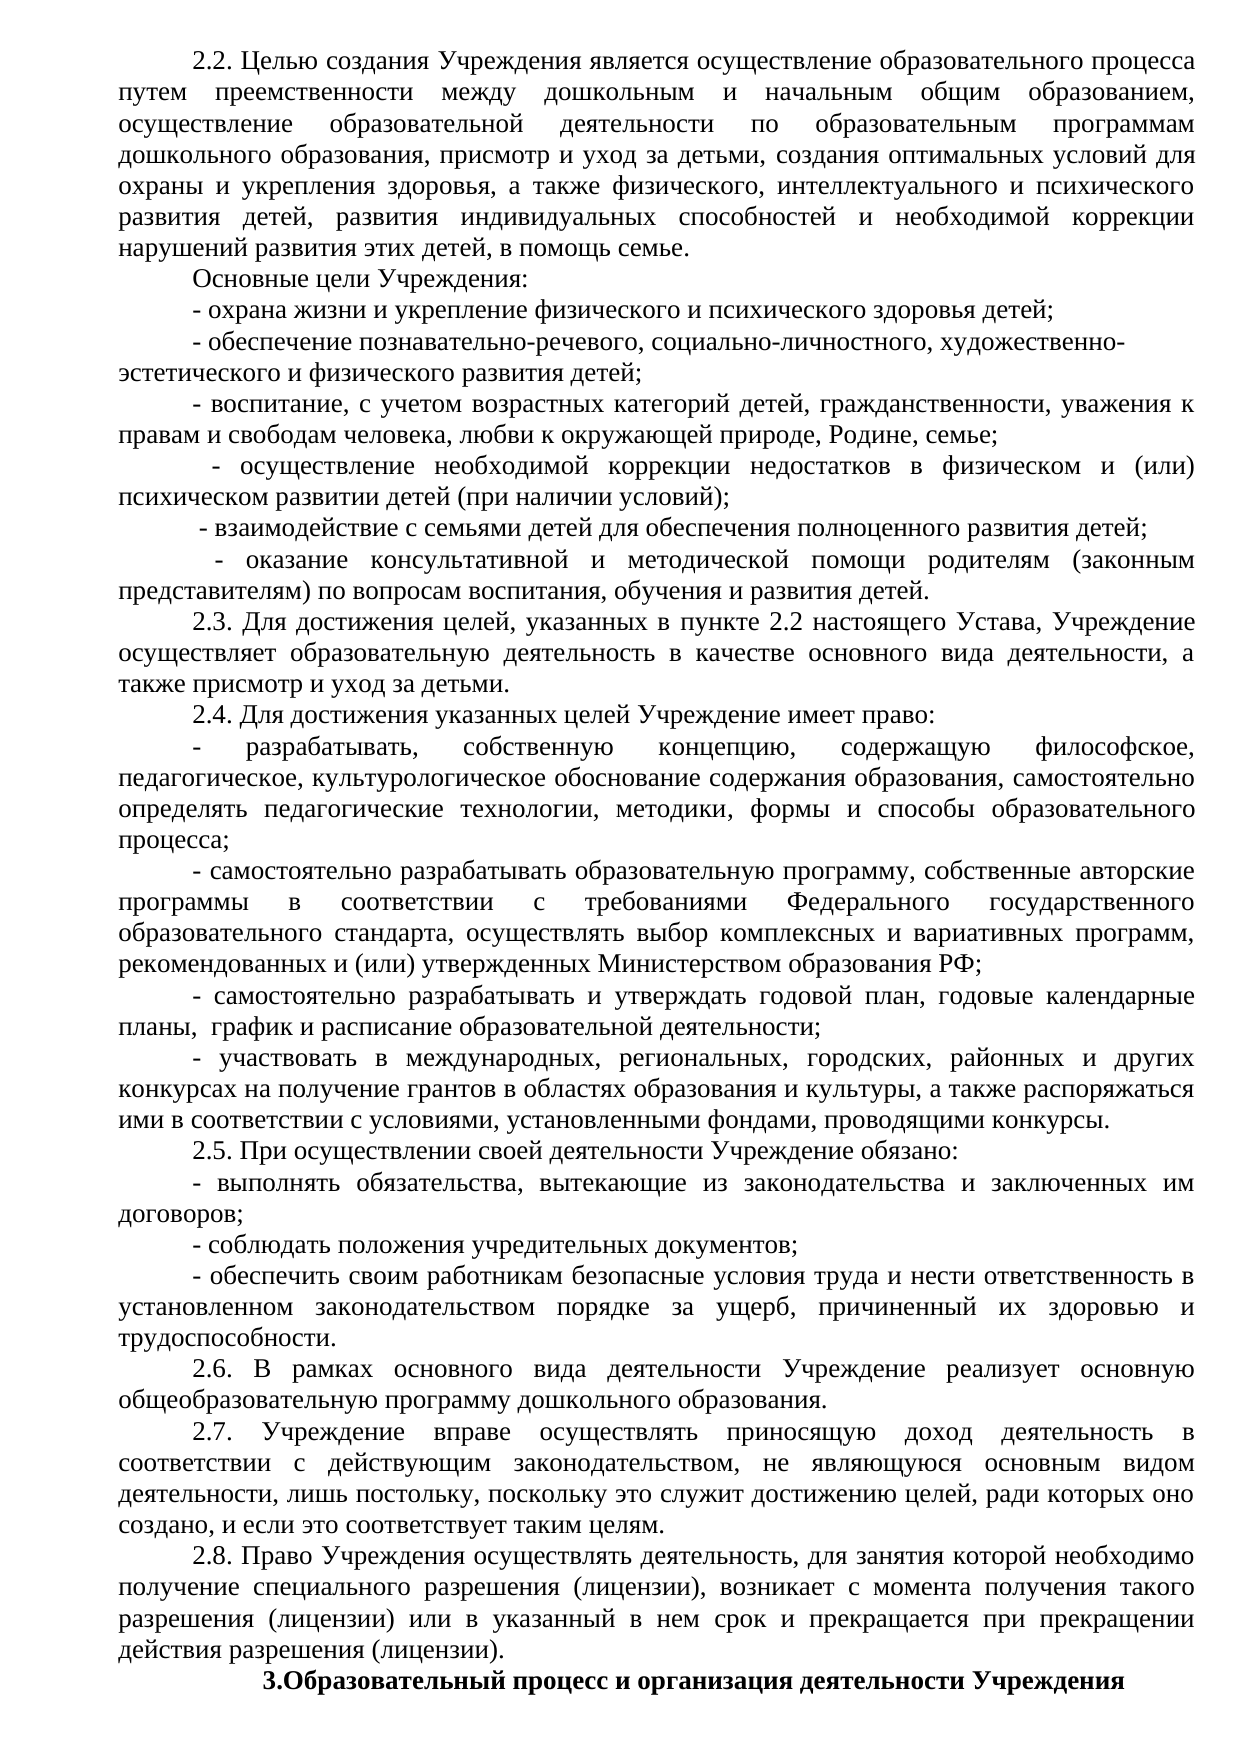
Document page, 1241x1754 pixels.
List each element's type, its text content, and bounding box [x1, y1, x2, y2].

text - разрабатывать, собственную концепцию, содержащую философское, педагогическое, культурологическое обоснование содержания образования, самостоятельно определять педагогические технологии, методики, формы и способы образовательного процесса; [118, 729, 1196, 854]
text Основные цели Учреждения: [118, 262, 1196, 293]
text 2.3. Для достижения целей, указанных в пункте 2.2 настоящего Устава, Учреждение осуществляет образовательную деятельность в качестве основного вида деятельности, а также присмотр и уход за детьми. [118, 605, 1196, 698]
text - осуществление необходимой коррекции недостатков в физическом и (или) психическом развитии детей (при наличии условий); [118, 449, 1196, 512]
text - обеспечить своим работникам безопасные условия труда и нести ответственность в установленном законодательством порядке за ущерб, причиненный их здоровью и трудоспособности. [118, 1259, 1196, 1352]
text - обеспечение познавательно-речевого, социально-личностного, художественно-эстетического и физического развития детей; [118, 325, 1196, 387]
text 2.2. Целью создания Учреждения является осуществление образовательного процесса путем преемственности между дошкольным и начальным общим образованием, осуществление образовательной деятельности по образовательным программам дошкольного образования, присмотр и уход за детьми, создания оптимальных условий для охраны и укрепления здоровья, а также физического, интеллектуального и психического развития детей, развития индивидуальных способностей и необходимой коррекции нарушений развития этих детей, в помощь семье. [118, 44, 1196, 262]
text 2.4. Для достижения указанных целей Учреждение имеет право: [118, 698, 1196, 729]
text 2.6. В рамках основного вида деятельности Учреждение реализует основную общеобразовательную программу дошкольного образования. [118, 1352, 1196, 1415]
text - выполнять обязательства, вытекающие из законодательства и заключенных им договоров; [118, 1166, 1196, 1228]
text - оказание консультативной и методической помощи родителям (законным представителям) по вопросам воспитания, обучения и развития детей. [118, 543, 1196, 605]
text - самостоятельно разрабатывать и утверждать годовой план, годовые календарные планы, график и расписание образовательной деятельности; [118, 979, 1196, 1041]
text - взаимодействие с семьями детей для обеспечения полноценного развития детей; [118, 512, 1196, 543]
text 2.8. Право Учреждения осуществлять деятельность, для занятия которой необходимо получение специального разрешения (лицензии), возникает с момента получения такого разрешения (лицензии) или в указанный в нем срок и прекращается при прекращении действия разрешения (лицензии). [118, 1539, 1196, 1664]
text - участвовать в международных, региональных, городских, районных и других конкурсах на получение грантов в областях образования и культуры, а также распоряжаться ими в соответствии с условиями, установленными фондами, проводящими конкурсы. [118, 1041, 1196, 1134]
text 2.7. Учреждение вправе осуществлять приносящую доход деятельность в соответствии с действующим законодательством, не являющуюся основным видом деятельности, лишь постольку, поскольку это служит достижению целей, ради которых оно создано, и если это соответствует таким целям. [118, 1415, 1196, 1539]
text - соблюдать положения учредительных документов; [118, 1228, 1196, 1259]
text - воспитание, с учетом возрастных категорий детей, гражданственности, уважения к правам и свободам человека, любви к окружающей природе, Родине, семье; [118, 387, 1196, 449]
text - самостоятельно разрабатывать образовательную программу, собственные авторские программы в соответствии с требованиями Федерального государственного образовательного стандарта, осуществлять выбор комплексных и вариативных программ, рекомендованных и (или) утвержденных Министерством образования РФ; [118, 854, 1196, 979]
text 2.5. При осуществлении своей деятельности Учреждение обязано: [118, 1134, 1196, 1166]
text 3.Образовательный процесс и организация деятельности Учреждения [118, 1664, 1196, 1695]
text - охрана жизни и укрепление физического и психического здоровья детей; [118, 293, 1196, 325]
